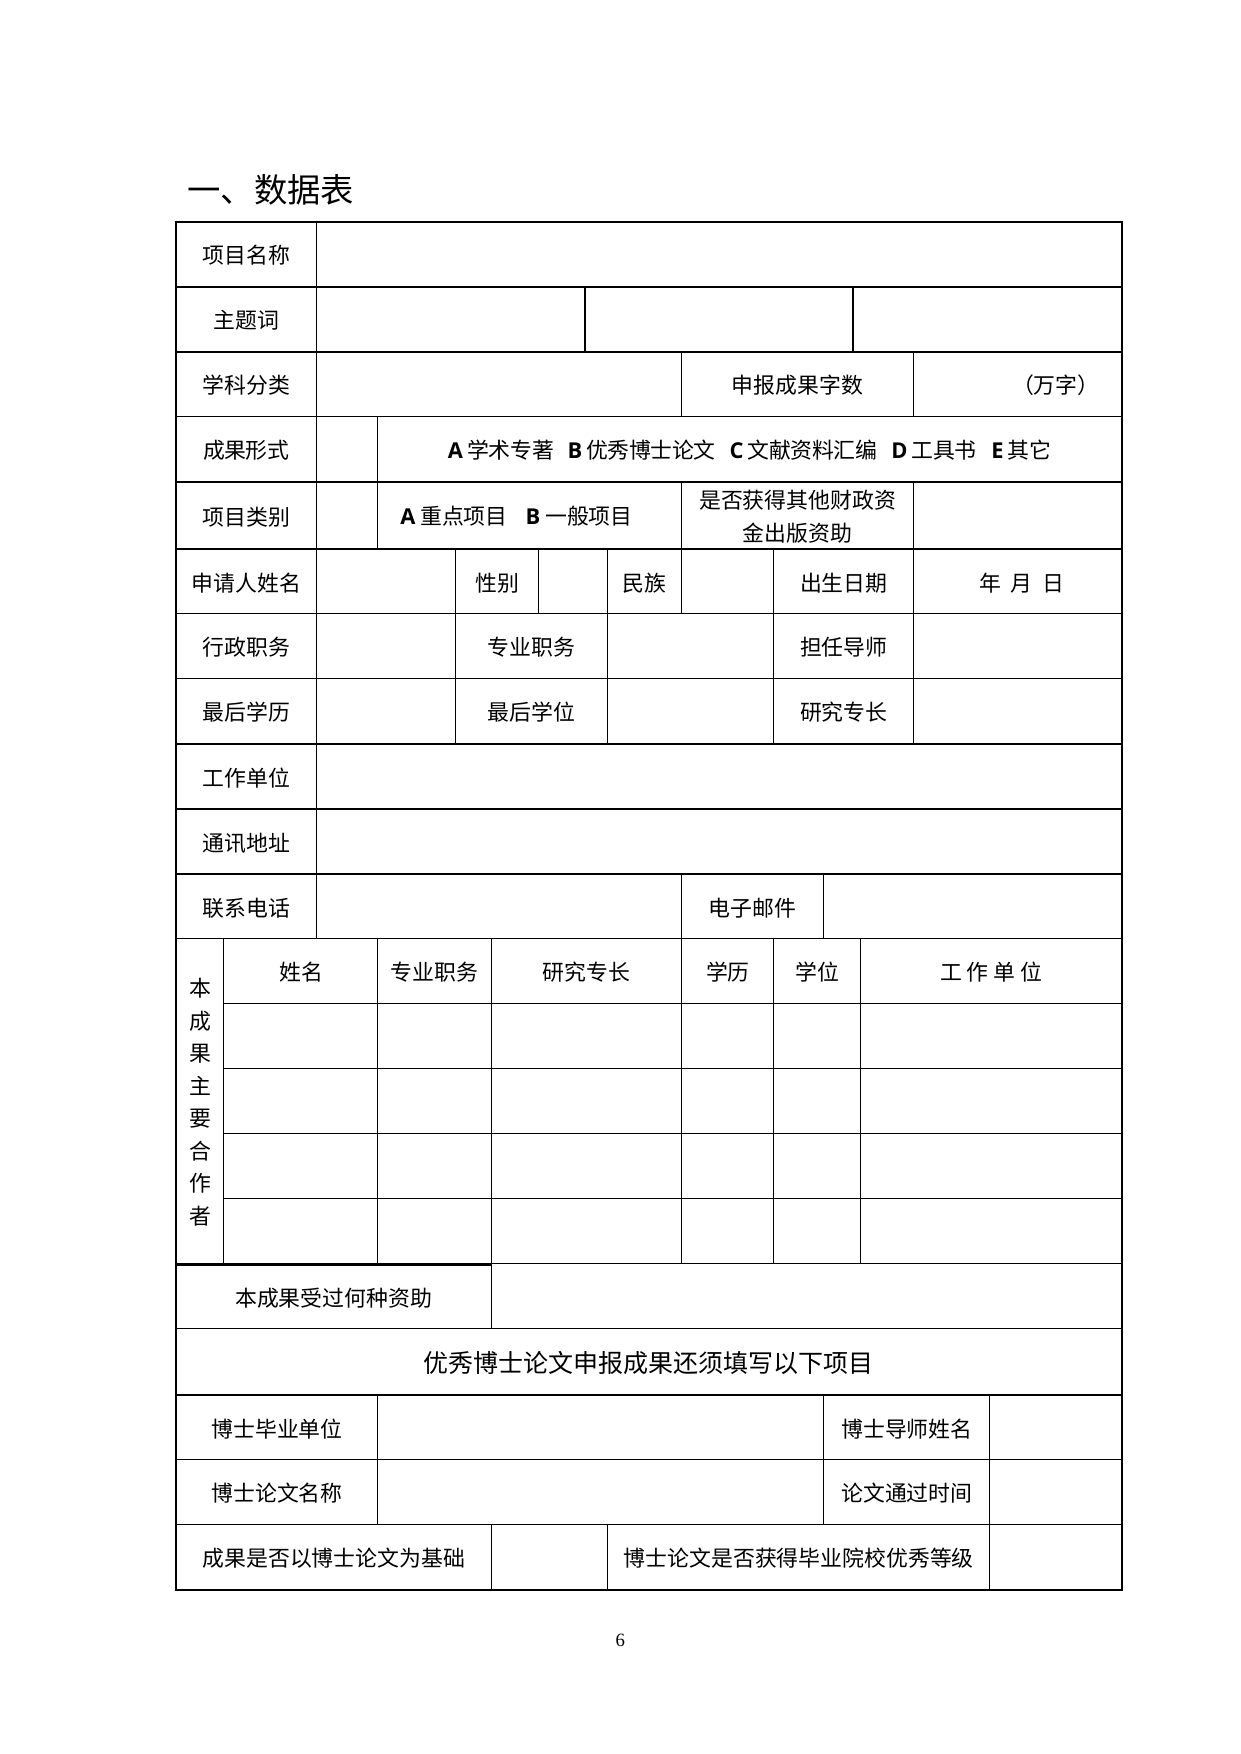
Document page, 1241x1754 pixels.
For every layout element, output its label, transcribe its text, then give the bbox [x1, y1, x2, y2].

table_cell [317, 875, 681, 938]
table_cell 博士论文是否获得毕业院校优秀等级 [608, 1525, 989, 1589]
table_cell [861, 1069, 1121, 1133]
table_cell [224, 1004, 377, 1068]
table_cell [492, 1069, 681, 1133]
table_cell [317, 810, 1121, 873]
table_cell [492, 1004, 681, 1068]
table_cell 本成果受过何种资助 [177, 1266, 491, 1328]
table_cell [378, 1460, 823, 1524]
table_cell [317, 288, 584, 351]
table_cell 工 作 单 位 [861, 939, 1121, 1003]
table_cell [317, 483, 377, 548]
table_cell [317, 550, 455, 613]
table_cell 本成果主要合作者 [177, 939, 223, 1263]
table_cell [317, 614, 455, 678]
table_cell [774, 1199, 860, 1263]
table_cell 是否获得其他财政资金出版资助 [682, 483, 913, 548]
table_cell [378, 1069, 491, 1133]
table_cell 姓名 [224, 939, 377, 1003]
table_cell 工作单位 [177, 745, 316, 808]
table_cell 博士毕业单位 [177, 1396, 377, 1459]
table_cell 最后学位 [456, 679, 607, 743]
table_cell [586, 288, 852, 351]
table_cell [492, 1264, 1121, 1328]
table_cell [317, 353, 681, 416]
table_cell [861, 1134, 1121, 1198]
table_cell [682, 1004, 773, 1068]
table_header [317, 223, 1121, 286]
table_cell 民族 [608, 550, 681, 613]
table_cell [682, 1134, 773, 1198]
table_header 项目名称 [177, 223, 316, 286]
table_cell [539, 550, 607, 613]
table_cell 主题词 [177, 288, 316, 351]
table_cell 论文通过时间 [824, 1460, 989, 1524]
table_cell [682, 1199, 773, 1263]
table_cell 性别 [456, 550, 538, 613]
table_cell [317, 679, 455, 743]
table_cell 出生日期 [774, 550, 913, 613]
table_cell [774, 1134, 860, 1198]
table_cell 博士导师姓名 [824, 1396, 989, 1459]
table_cell [317, 417, 377, 481]
table_cell （万字） [914, 353, 1121, 416]
table_cell [774, 1069, 860, 1133]
table_cell 优秀博士论文申报成果还须填写以下项目 [177, 1329, 1121, 1394]
table_cell [224, 1069, 377, 1133]
table_cell 担任导师 [774, 614, 913, 678]
table_cell 研究专长 [492, 939, 681, 1003]
table_cell 博士论文名称 [177, 1460, 377, 1524]
table_cell 电子邮件 [682, 875, 823, 938]
table_cell 申请人姓名 [177, 550, 316, 613]
table_cell [682, 550, 773, 613]
table_cell [317, 745, 1121, 808]
table_cell 联系电话 [177, 875, 316, 938]
table_cell [492, 1134, 681, 1198]
table_cell [990, 1460, 1121, 1524]
table_cell A学术专著 B优秀博士论文 C文献资料汇编 D工具书 E其它 [378, 417, 1121, 481]
table_cell 学科分类 [177, 353, 316, 416]
table_cell [224, 1199, 377, 1263]
table_cell [608, 614, 773, 678]
table_cell 专业职务 [378, 939, 491, 1003]
table_cell [861, 1004, 1121, 1068]
table_cell 成果是否以博士论文为基础 [177, 1525, 491, 1589]
table_cell [378, 1004, 491, 1068]
table_cell 研究专长 [774, 679, 913, 743]
table_cell 申报成果字数 [682, 353, 913, 416]
table_cell [990, 1396, 1121, 1459]
table_cell 项目类别 [177, 483, 316, 548]
table_cell [774, 1004, 860, 1068]
text 一、数据表 [187, 156, 1053, 221]
table_cell [824, 875, 1121, 938]
table_cell [378, 1199, 491, 1263]
table_cell [914, 679, 1121, 743]
table_cell 成果形式 [177, 417, 316, 481]
table_cell 年 月 日 [914, 550, 1121, 613]
table_cell [914, 483, 1121, 548]
table_cell [378, 1396, 823, 1459]
table_cell 行政职务 [177, 614, 316, 678]
table_cell [990, 1525, 1121, 1589]
table_cell 学历 [682, 939, 773, 1003]
table_cell [914, 614, 1121, 678]
table_cell A 重点项目 B 一般项目 [378, 483, 681, 548]
table_cell [224, 1134, 377, 1198]
table_cell 专业职务 [456, 614, 607, 678]
table_cell [492, 1525, 607, 1589]
table_cell 学位 [774, 939, 860, 1003]
table_cell [378, 1134, 491, 1198]
table_cell [682, 1069, 773, 1133]
table_cell 最后学历 [177, 679, 316, 743]
table_cell [854, 288, 1121, 351]
table_cell [861, 1199, 1121, 1263]
table_cell [608, 679, 773, 743]
table_cell [492, 1199, 681, 1263]
table_cell 通讯地址 [177, 810, 316, 873]
